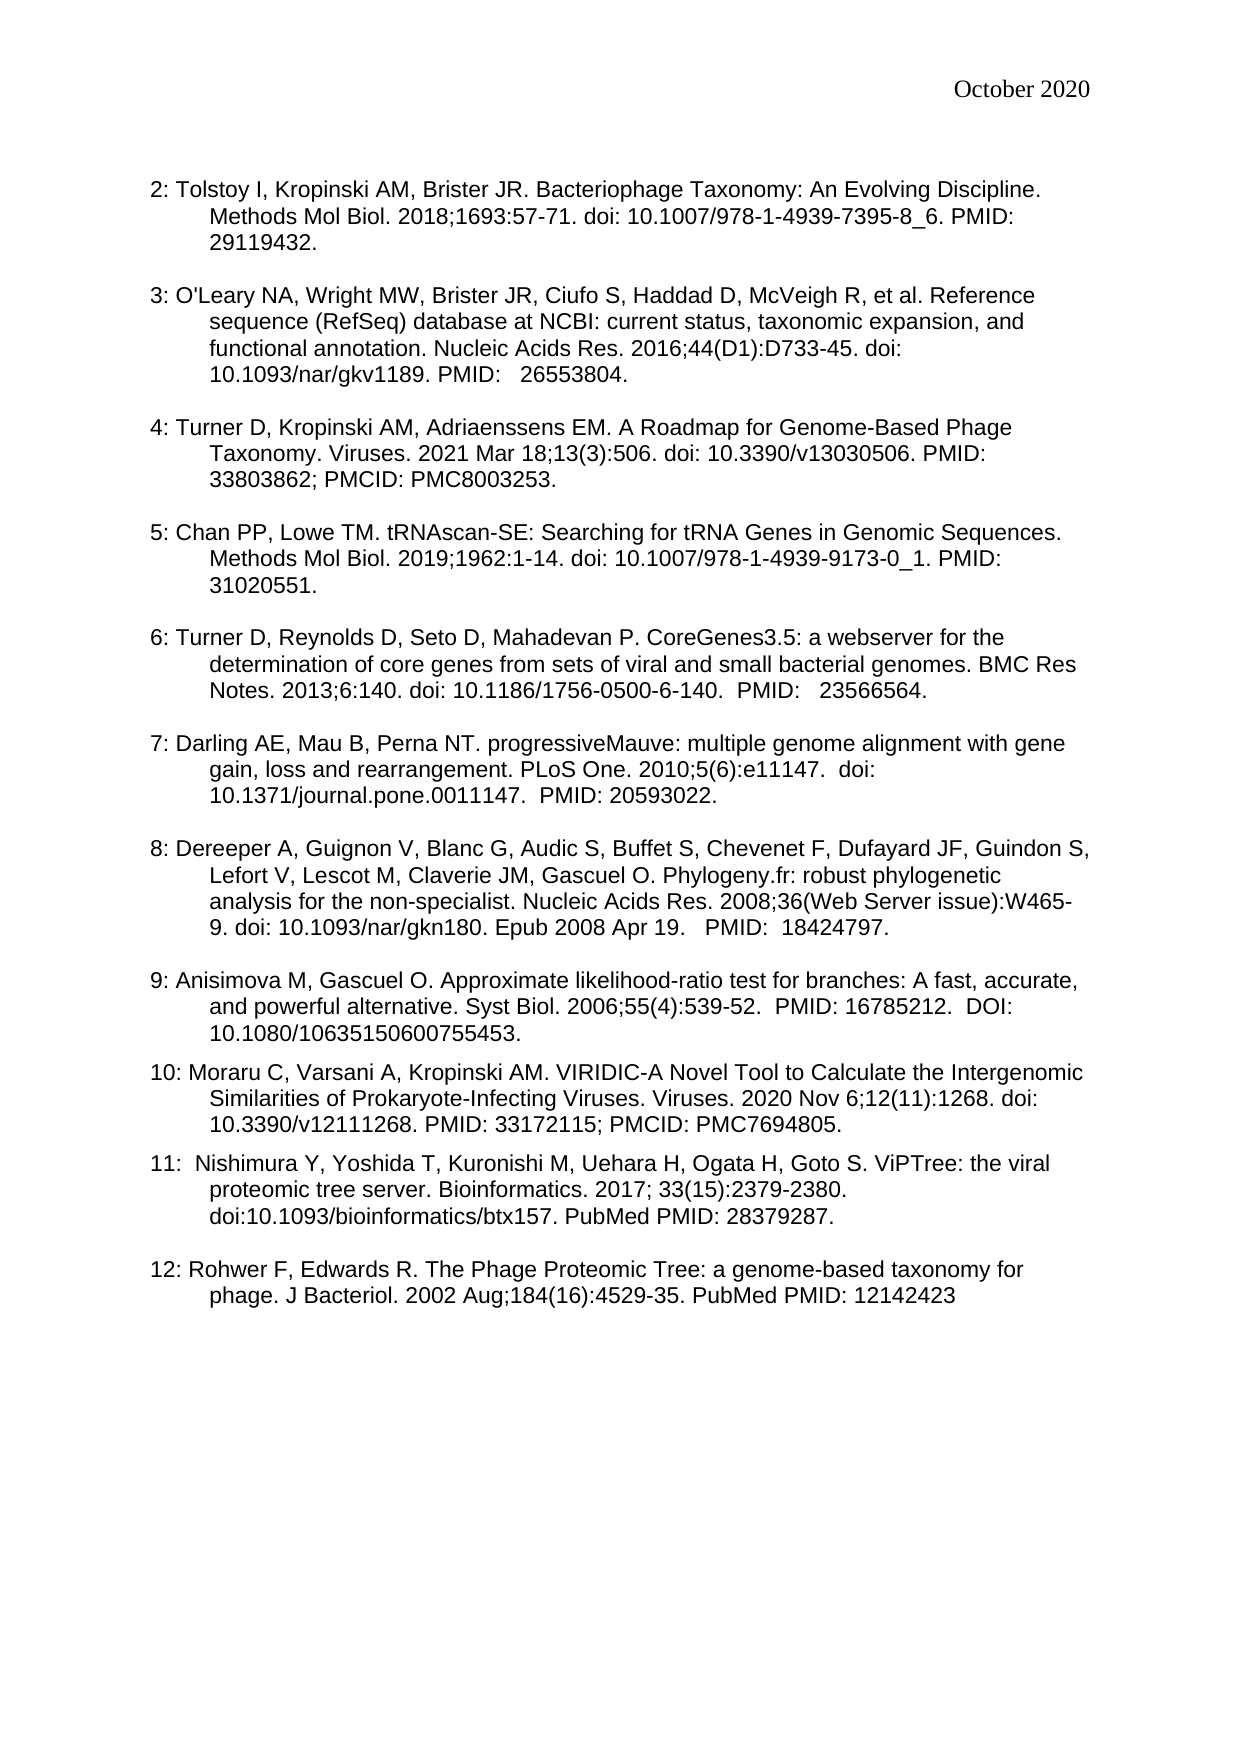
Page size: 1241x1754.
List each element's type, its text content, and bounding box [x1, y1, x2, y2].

text 6: Turner D, Reynolds D, Seto D, Mahadevan P. CoreGenes3.5: a webserver for the determination of core genes from sets of viral and small bacterial genomes. BMC Res Notes. 2013;6:140. doi: 10.1186/1756-0500-6-140. PMID: 23566564. [150, 624, 1090, 703]
text 8: Dereeper A, Guignon V, Blanc G, Audic S, Buffet S, Chevenet F, Dufayard JF, Guindon S, Lefort V, Lescot M, Claverie JM, Gascuel O. Phylogeny.fr: robust phylogenetic analysis for the non-specialist. Nucleic Acids Res. 2008;36(Web Server issue):W465-9. doi: 10.1093/nar/gkn180. Epub 2008 Apr 19. PMID: 18424797. [150, 835, 1090, 941]
text 7: Darling AE, Mau B, Perna NT. progressiveMauve: multiple genome alignment with gene gain, loss and rearrangement. PLoS One. 2010;5(6):e11147. doi: 10.1371/journal.pone.0011147. PMID: 20593022. [150, 730, 1090, 809]
text 4: Turner D, Kropinski AM, Adriaenssens EM. A Roadmap for Genome-Based Phage Taxonomy. Viruses. 2021 Mar 18;13(3):506. doi: 10.3390/v13030506. PMID: 33803862; PMCID: PMC8003253. [150, 413, 1090, 493]
text 11: Nishimura Y, Yoshida T, Kuronishi M, Uehara H, Ogata H, Goto S. ViPTree: the viral proteomic tree server. Bioinformatics. 2017; 33(15):2379-2380. doi:10.1093/bioinformatics/btx157. PubMed PMID: 28379287. [150, 1150, 1090, 1229]
text 3: O'Leary NA, Wright MW, Brister JR, Ciufo S, Haddad D, McVeigh R, et al. Reference sequence (RefSeq) database at NCBI: current status, taxonomic expansion, and functional annotation. Nucleic Acids Res. 2016;44(D1):D733-45. doi: 10.1093/nar/gkv1189. PMID: 26553804. [150, 282, 1090, 387]
text 2: Tolstoy I, Kropinski AM, Brister JR. Bacteriophage Taxonomy: An Evolving Discipline. Methods Mol Biol. 2018;1693:57-71. doi: 10.1007/978-1-4939-7395-8_6. PMID: 29119432. [150, 176, 1090, 255]
text 10: Moraru C, Varsani A, Kropinski AM. VIRIDIC-A Novel Tool to Calculate the Intergenomic Similarities of Prokaryote-Infecting Viruses. Viruses. 2020 Nov 6;12(11):1268. doi: 10.3390/v12111268. PMID: 33172115; PMCID: PMC7694805. [150, 1058, 1090, 1138]
text 12: Rohwer F, Edwards R. The Phage Proteomic Tree: a genome-based taxonomy for phage. J Bacteriol. 2002 Aug;184(16):4529-35. PubMed PMID: 12142423 [150, 1256, 1090, 1308]
text 5: Chan PP, Lowe TM. tRNAscan-SE: Searching for tRNA Genes in Genomic Sequences. Methods Mol Biol. 2019;1962:1-14. doi: 10.1007/978-1-4939-9173-0_1. PMID: 31020551. [150, 519, 1090, 598]
text 9: Anisimova M, Gascuel O. Approximate likelihood-ratio test for branches: A fast, accurate, and powerful alternative. Syst Biol. 2006;55(4):539-52. PMID: 16785212. DOI: 10.1080/10635150600755453. [150, 967, 1090, 1046]
